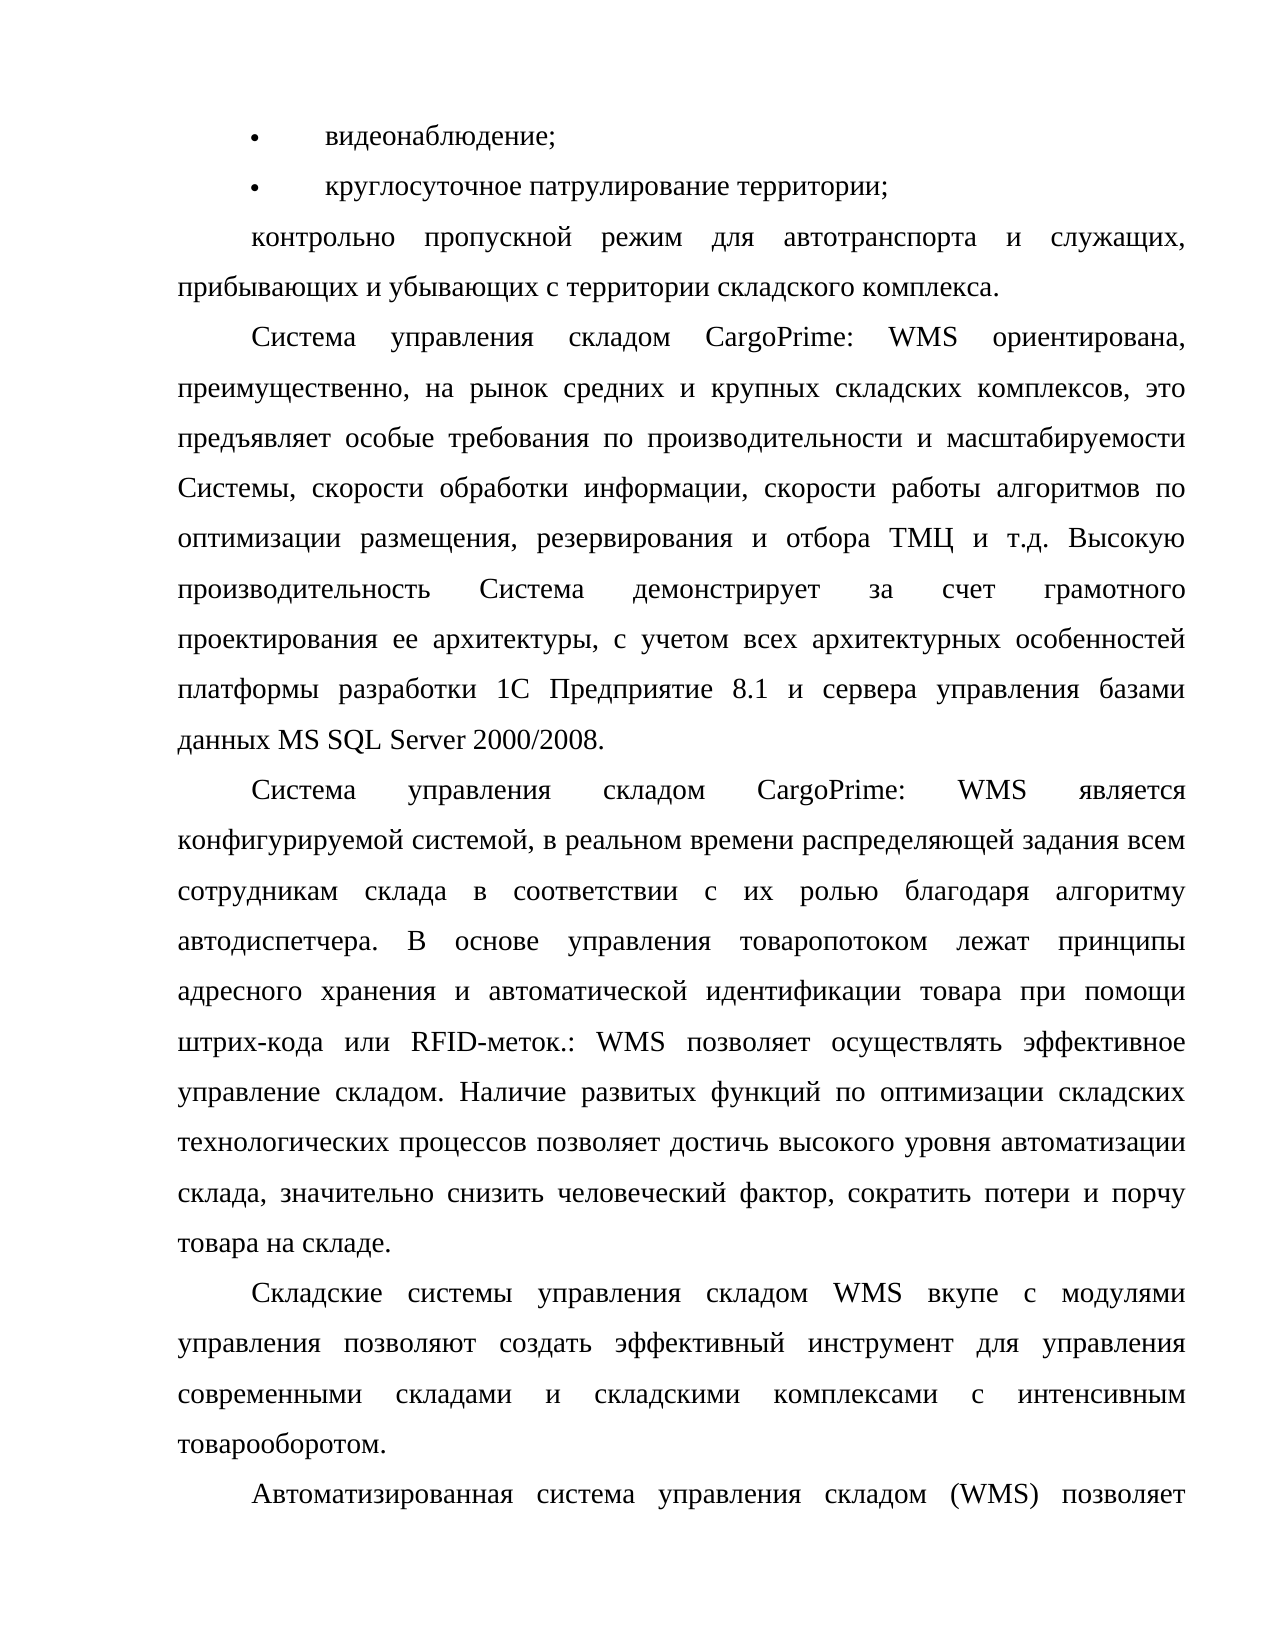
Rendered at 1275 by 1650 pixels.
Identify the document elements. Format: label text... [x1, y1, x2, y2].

text  видеонаблюдение; [177, 118, 1186, 152]
text Система управления складом CargoPrime: WMS ориентирована, преимущественно, на рынок средних и крупных складских комплексов, это предъявляет особые требования по производительности и масштабируемости Системы, скорости обработки информации, скорости работы алгоритмов по оптимизации размещения, резервирования и отбора ТМЦ и т.д. Высокую производительность Система демонстрирует за счет грамотного проектирования ее архитектуры, c учетом всех архитектурных особенностей платформы разработки 1С Предприятие 8.1 и сервера управления базами данных MS SQL Server 2000/2008. [177, 319, 1186, 755]
text Складские системы управления складом WMS вкупе с модулями управления позволяют создать эффективный инструмент для управления современными складами и складскими комплексами с интенсивным товарооборотом. [177, 1275, 1186, 1460]
text контрольно пропускной режим для автотранспорта и служащих, прибывающих и убывающих с территории складского комплекса. [177, 219, 1186, 303]
text  круглосуточное патрулирование территории; [177, 168, 1186, 202]
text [177, 1477, 1186, 1510]
text Система управления складом CargoPrime: WMS является конфигурируемой системой, в реальном времени распределяющей задания всем сотрудникам склада в соответствии с их ролью благодаря алгоритму автодиспетчера. В основе управления товаропотоком лежат принципы адресного хранения и автоматической идентификации товара при помощи штрих-кода или RFID-меток.: WMS позволяет осуществлять эффективное управление складом. Наличие развитых функций по оптимизации складских технологических процессов позволяет достичь высокого уровня автоматизации склада, значительно снизить человеческий фактор, сократить потери и порчу товара на складе. [177, 772, 1186, 1258]
